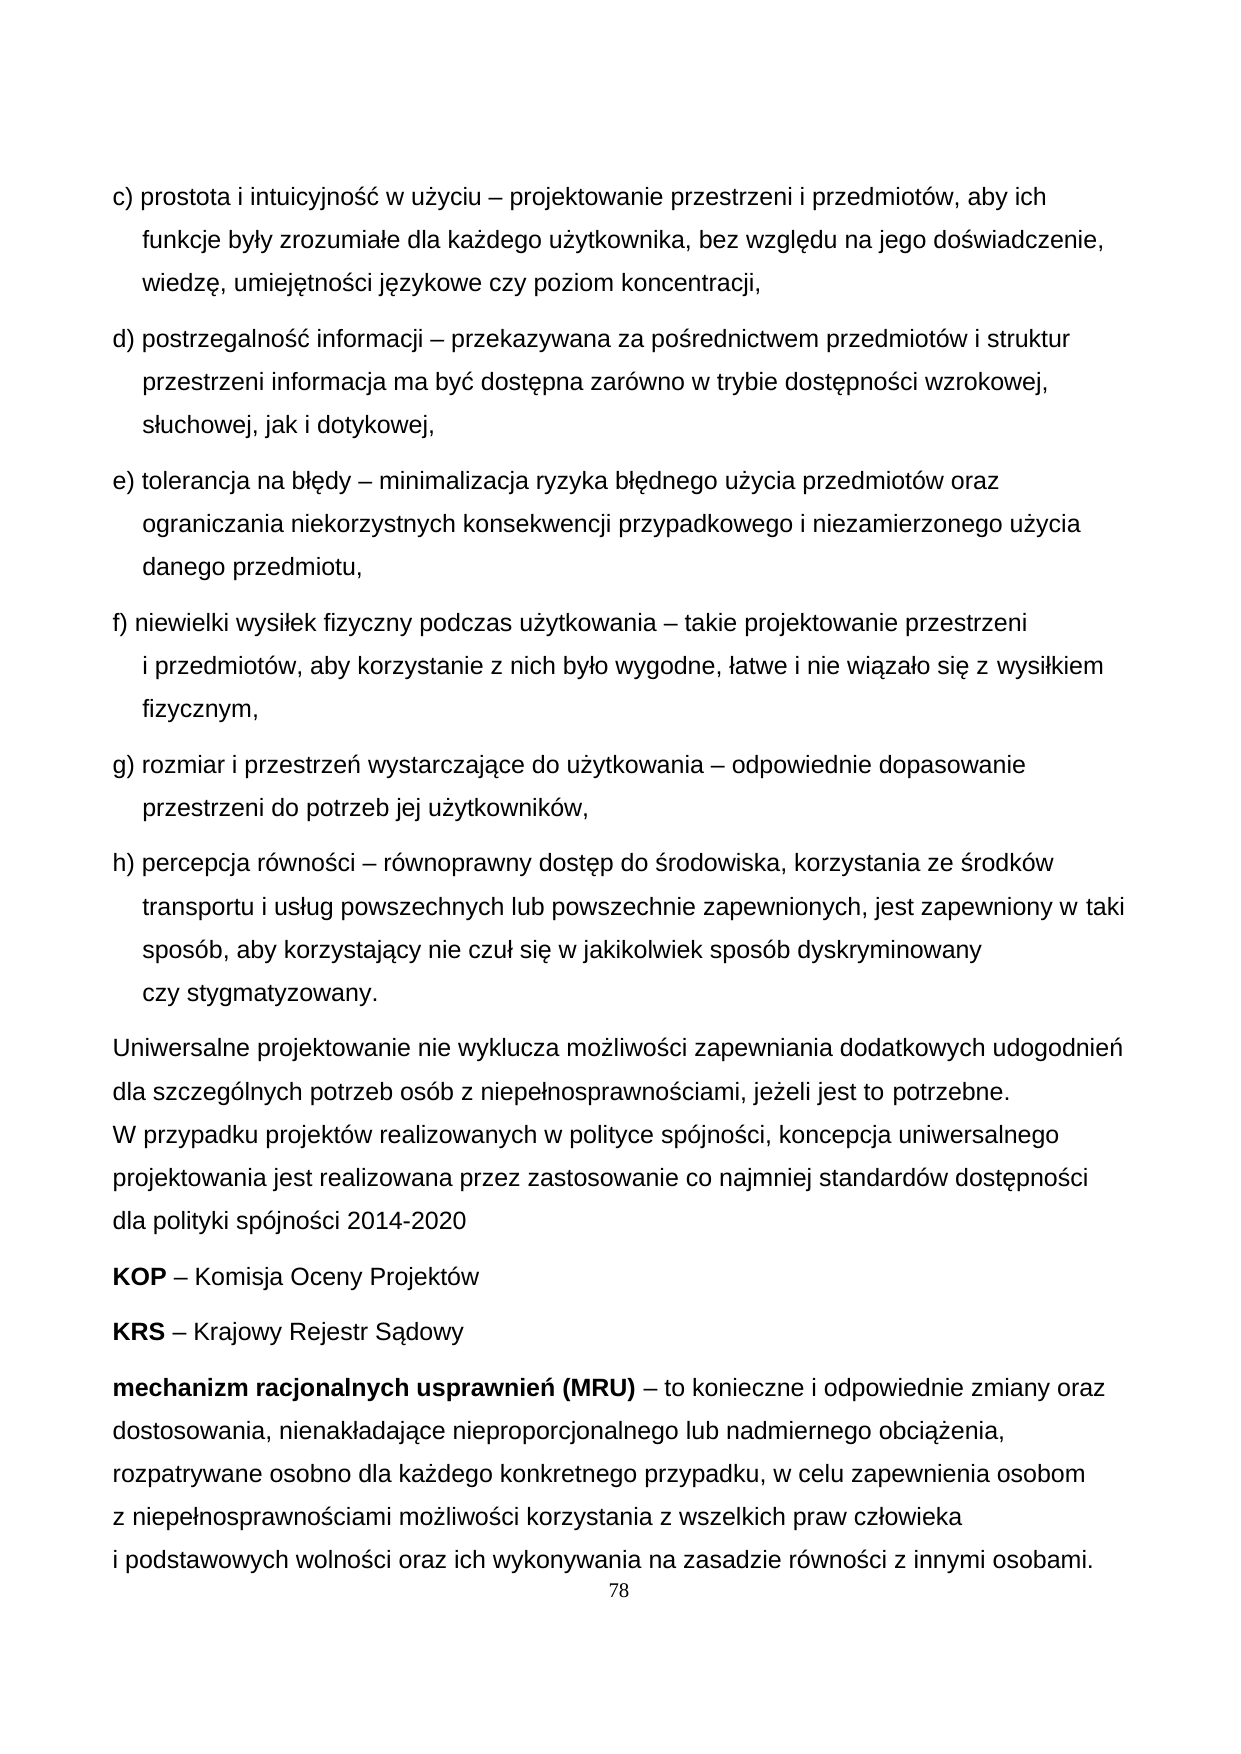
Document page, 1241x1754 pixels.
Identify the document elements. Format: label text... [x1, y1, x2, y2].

text e) tolerancja na błędy – minimalizacja ryzyka błędnego użycia przedmiotów oraz ograniczania niekorzystnych konsekwencji przypadkowego i niezamierzonego użycia danego przedmiotu, [112, 466, 1125, 581]
text Uniwersalne projektowanie nie wyklucza możliwości zapewniania dodatkowych udogodnień dla szczególnych potrzeb osób z niepełnosprawnościami, jeżeli jest to potrzebne. W przypadku projektów realizowanych w polityce spójności, koncepcja uniwersalnego projektowania jest realizowana przez zastosowanie co najmniej standardów dostępności dla polityki spójności 2014-2020 [112, 1033, 1125, 1234]
text d) postrzegalność informacji – przekazywana za pośrednictwem przedmiotów i struktur przestrzeni informacja ma być dostępna zarówno w trybie dostępności wzrokowej, słuchowej, jak i dotykowej, [112, 324, 1125, 439]
text KRS – Krajowy Rejestr Sądowy [112, 1317, 1125, 1346]
text h) percepcja równości – równoprawny dostęp do środowiska, korzystania ze środków transportu i usług powszechnych lub powszechnie zapewnionych, jest zapewniony w taki sposób, aby korzystający nie czuł się w jakikolwiek sposób dyskryminowany czy stygmatyzowany. [112, 848, 1125, 1006]
text c) prostota i intuicyjność w użyciu – projektowanie przestrzeni i przedmiotów, aby ich funkcje były zrozumiałe dla każdego użytkownika, bez względu na jego doświadczenie, wiedzę, umiejętności językowe czy poziom koncentracji, [112, 182, 1125, 297]
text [112, 1373, 1125, 1574]
text g) rozmiar i przestrzeń wystarczające do użytkowania – odpowiednie dopasowanie przestrzeni do potrzeb jej użytkowników, [112, 749, 1125, 821]
text f) niewielki wysiłek fizyczny podczas użytkowania – takie projektowanie przestrzeni i przedmiotów, aby korzystanie z nich było wygodne, łatwe i nie wiązało się z wysiłkiem fizycznym, [112, 608, 1125, 723]
text KOP – Komisja Oceny Projektów [112, 1261, 1125, 1290]
